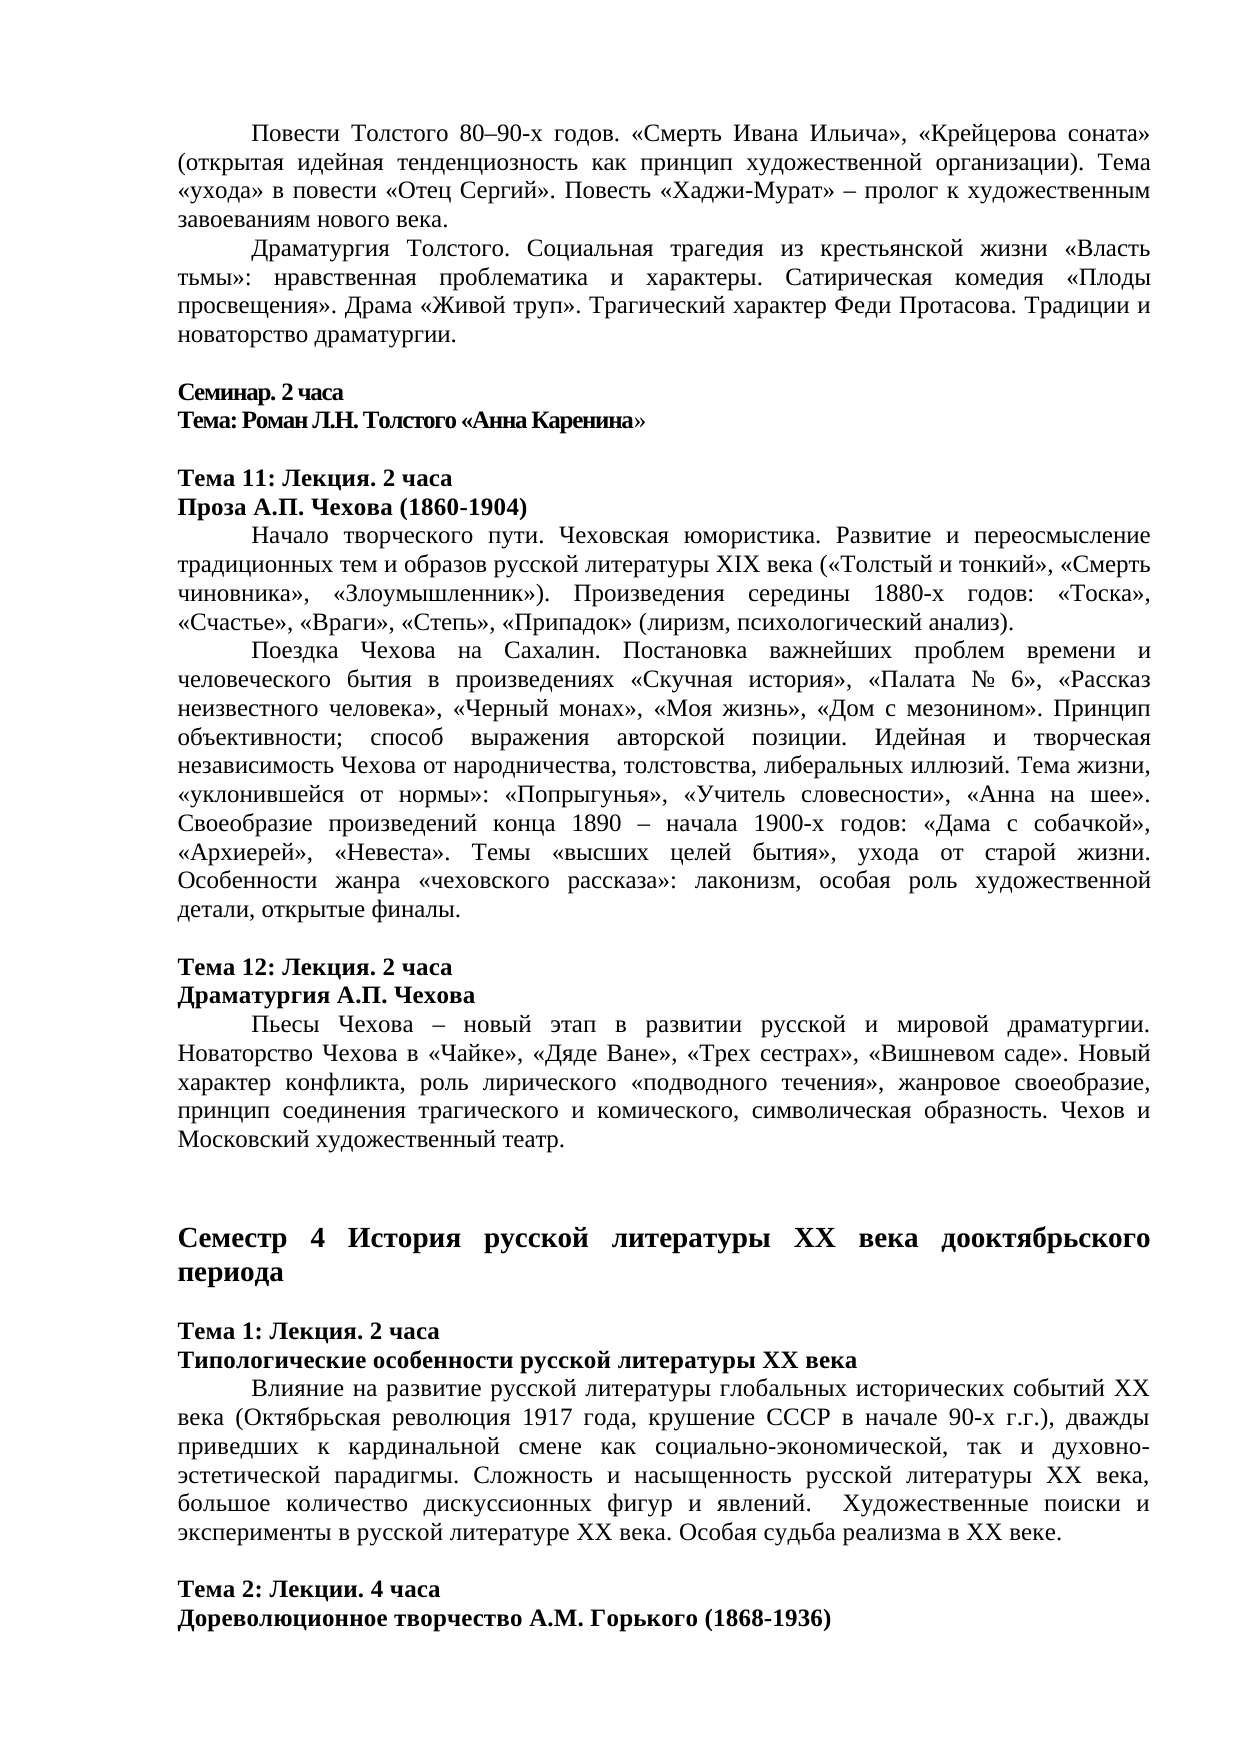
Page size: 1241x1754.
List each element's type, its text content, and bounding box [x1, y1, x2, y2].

text Дореволюционное творчество А.М. Горького (1868-1936) [177, 1603, 1152, 1632]
text Поездка Чехова на Сахалин. Постановка важнейших проблем времени и человеческого бытия в произведениях «Скучная история», «Палата № 6», «Рассказ неизвестного человека», «Черный монах», «Моя жизнь», «Дом с мезонином». Принцип объективности; способ выражения авторской позиции. Идейная и творческая независимость Чехова от народничества, толстовства, либеральных иллюзий. Тема жизни, «уклонившейся от нормы»: «Попрыгунья», «Учитель словесности», «Анна на шее». Своеобразие произведений конца 1890 – начала 1900-х годов: «Дама с собачкой», «Архиерей», «Невеста». Темы «высших целей бытия», ухода от старой жизни. Особенности жанра «чеховского рассказа»: лаконизм, особая роль художественной детали, открытые финалы. [177, 636, 1152, 923]
text Проза А.П. Чехова (1860-1904) [177, 492, 1152, 521]
text Повести Толстого 80–90-х годов. «Смерть Ивана Ильича», «Крейцерова соната» (открытая идейная тенденциозность как принцип художественной организации). Тема «ухода» в повести «Отец Сергий». Повесть «Хаджи-Мурат» – пролог к художественным завоеваниям нового века. [177, 118, 1152, 233]
text Тема 1: Лекция. 2 часа [177, 1316, 1152, 1345]
text Тема 2: Лекции. 4 часа [177, 1574, 1152, 1603]
text Начало творческого пути. Чеховская юмористика. Развитие и переосмысление традиционных тем и образов русской литературы XIX века («Толстый и тонкий», «Смерть чиновника», «Злоумышленник»). Произведения середины 1880-х годов: «Тоска», «Счастье», «Враги», «Степь», «Припадок» (лиризм, психологический анализ). [177, 521, 1152, 636]
text Тема 12: Лекция. 2 часа [177, 952, 1152, 981]
text Тема 11: Лекция. 2 часа [177, 463, 1152, 492]
text Типологические особенности русской литературы ХХ века [177, 1345, 1152, 1373]
text Семестр 4 История русской литературы ХХ века дооктябрьского периода [177, 1220, 1152, 1287]
text Пьесы Чехова – новый этап в развитии русской и мировой драматургии. Новаторство Чехова в «Чайке», «Дяде Ване», «Трех сестрах», «Вишневом саде». Новый характер конфликта, роль лирического «подводного течения», жанровое своеобразие, принцип соединения трагического и комического, символическая образность. Чехов и Московский художественный театр. [177, 1009, 1152, 1153]
text Семинар. 2 часа [177, 377, 1152, 406]
text Драматургия А.П. Чехова [177, 981, 1152, 1009]
text Влияние на развитие русской литературы глобальных исторических событий ХХ века (Октябрьская революция 1917 года, крушение СССР в начале 90-х г.г.), дважды приведших к кардинальной смене как социально-экономической, так и духовно-эстетической парадигмы. Сложность и насыщенность русской литературы ХХ века, большое количество дискуссионных фигур и явлений. Художественные поиски и эксперименты в русской литературе ХХ века. Особая судьба реализма в ХХ веке. [177, 1373, 1152, 1546]
text Драматургия Толстого. Социальная трагедия из крестьянской жизни «Власть тьмы»: нравственная проблематика и характеры. Сатирическая комедия «Плоды просвещения». Драма «Живой труп». Трагический характер Феди Протасова. Традиции и новаторство драматургии. [177, 233, 1152, 348]
text Тема: Роман Л.Н. Толстого «Анна Каренина» [177, 406, 1152, 434]
